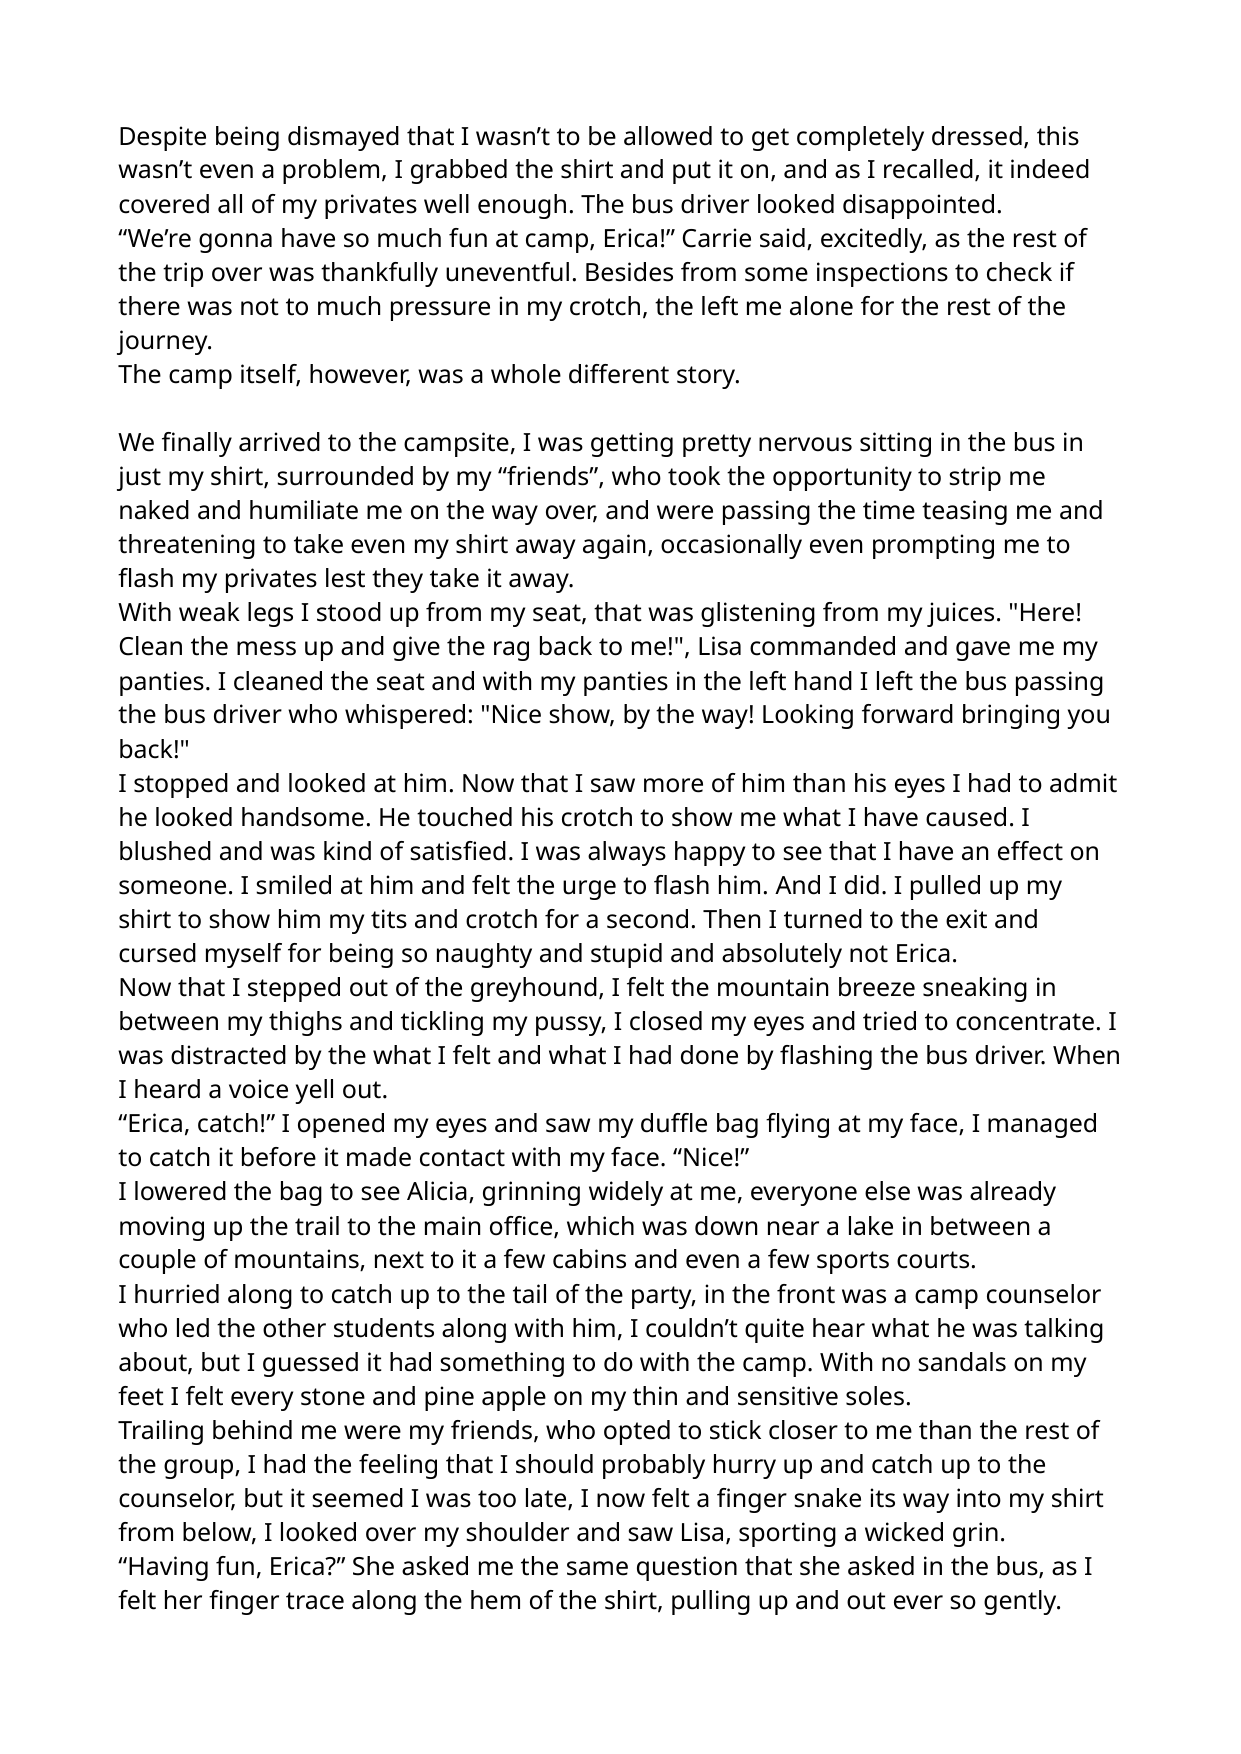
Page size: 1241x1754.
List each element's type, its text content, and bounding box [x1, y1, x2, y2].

text “We’re gonna have so much fun at camp, Erica!” Carrie said, excitedly, as the rest of the trip over was thankfully uneventful. Besides from some inspections to check if there was not to much pressure in my crotch, the left me alone for the rest of the journey. [118, 220, 1122, 357]
text Now that I stepped out of the greyhound, I felt the mountain breeze sneaking in between my thighs and tickling my pussy, I closed my eyes and tried to concentrate. I was distracted by the what I felt and what I had done by flashing the bus driver. When I heard a voice yell out. [118, 970, 1122, 1106]
text I hurried along to catch up to the tail of the party, in the front was a camp counselor who led the other students along with him, I couldn’t quite hear what he was talking about, but I guessed it had something to do with the camp. With no sandals on my feet I felt every stone and pine apple on my thin and sensitive soles. [118, 1276, 1122, 1412]
text With weak legs I stood up from my seat, that was glistening from my juices. "Here! Clean the mess up and give the rag back to me!", Lisa commanded and gave me my panties. I cleaned the seat and with my panties in the left hand I left the bus passing the bus driver who whispered: "Nice show, by the way! Looking forward bringing you back!" [118, 595, 1122, 765]
text “Erica, catch!” I opened my eyes and saw my duffle bag flying at my face, I managed to catch it before it made contact with my face. “Nice!” [118, 1106, 1122, 1174]
text I stopped and looked at him. Now that I saw more of him than his eyes I had to admit he looked handsome. He touched his crotch to show me what I have caused. I blushed and was kind of satisfied. I was always happy to see that I have an effect on someone. I smiled at him and felt the urge to flash him. And I did. I pulled up my shirt to show him my tits and crotch for a second. Then I turned to the exit and cursed myself for being so naughty and stupid and absolutely not Erica. [118, 765, 1122, 970]
text I lowered the bag to see Alicia, grinning widely at me, everyone else was already moving up the trail to the main office, which was down near a lake in between a couple of mountains, next to it a few cabins and even a few sports courts. [118, 1174, 1122, 1276]
text Despite being dismayed that I wasn’t to be allowed to get completely dressed, this wasn’t even a problem, I grabbed the shirt and put it on, and as I recalled, it indeed covered all of my privates well enough. The bus driver looked disappointed. [118, 118, 1122, 220]
text We finally arrived to the campsite, I was getting pretty nervous sitting in the bus in just my shirt, surrounded by my “friends”, who took the opportunity to strip me naked and humiliate me on the way over, and were passing the time teasing me and threatening to take even my shirt away again, occasionally even prompting me to flash my privates lest they take it away. [118, 425, 1122, 595]
text The camp itself, however, was a whole different story. [118, 357, 1122, 391]
text “Having fun, Erica?” She asked me the same question that she asked in the bus, as I felt her finger trace along the hem of the shirt, pulling up and out ever so gently. [118, 1549, 1122, 1617]
text Trailing behind me were my friends, who opted to stick closer to me than the rest of the group, I had the feeling that I should probably hurry up and catch up to the counselor, but it seemed I was too late, I now felt a finger snake its way into my shirt from below, I looked over my shoulder and saw Lisa, sporting a wicked grin. [118, 1412, 1122, 1549]
